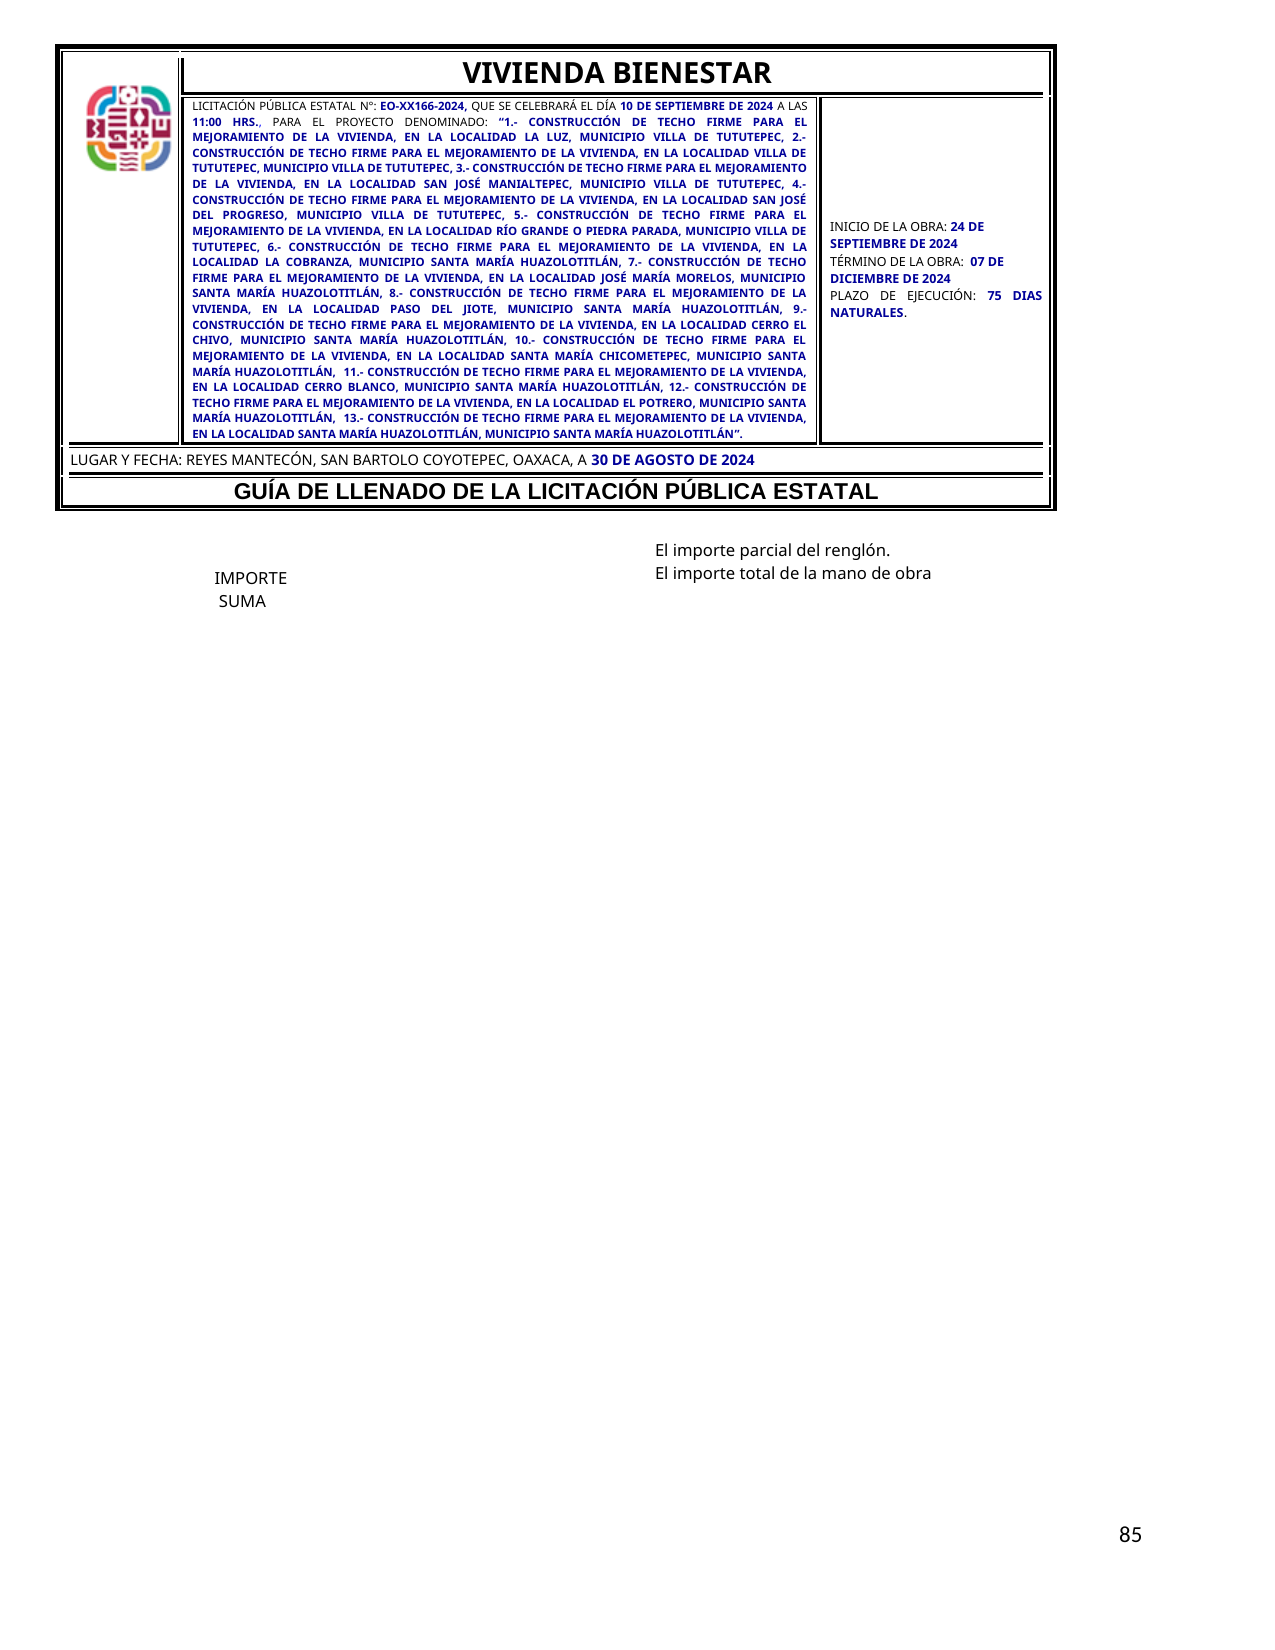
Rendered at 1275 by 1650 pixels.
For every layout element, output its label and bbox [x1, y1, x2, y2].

picture [75, 77, 178, 177]
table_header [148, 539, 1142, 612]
